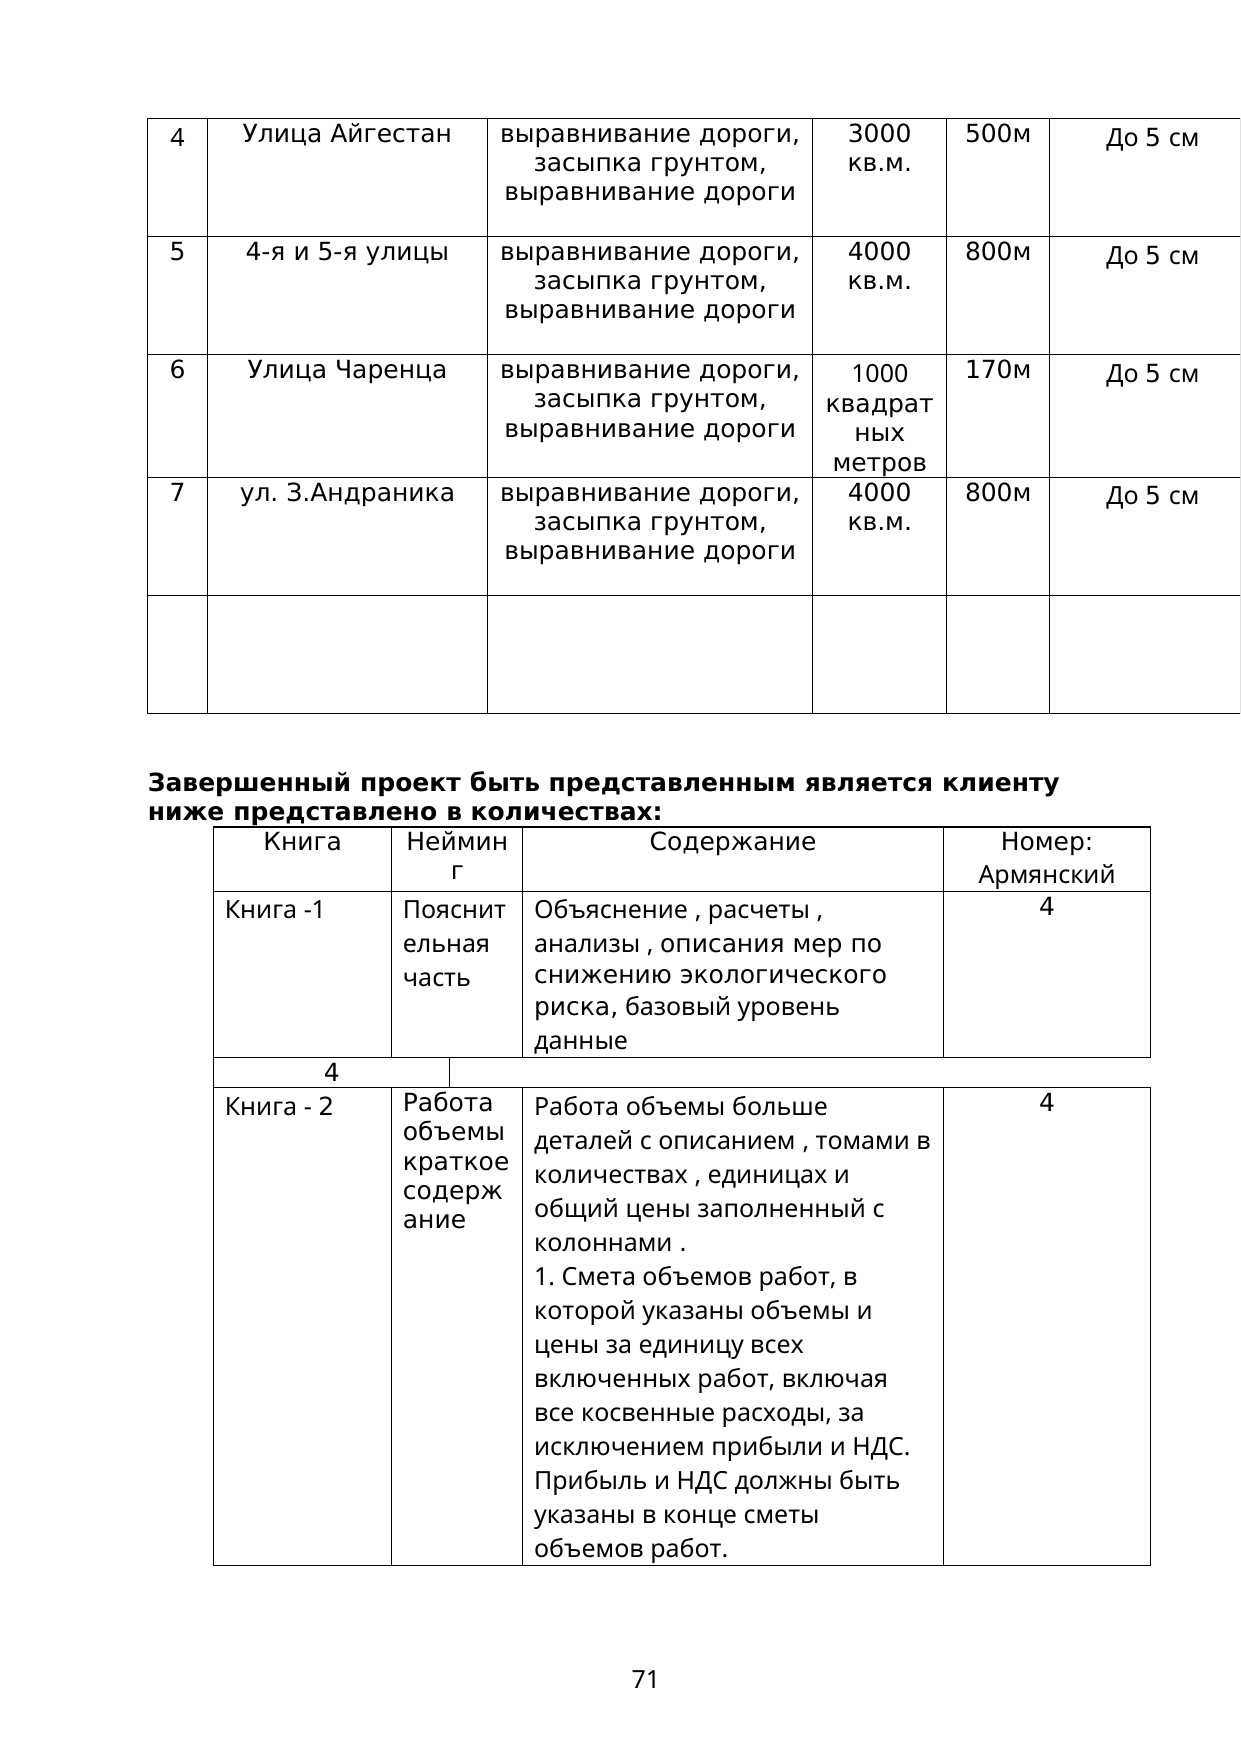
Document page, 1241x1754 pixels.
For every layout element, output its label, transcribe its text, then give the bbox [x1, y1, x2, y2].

table_cell [488, 596, 812, 713]
table_cell 3000 кв.м. [813, 119, 946, 236]
table_cell ул. З.Андраника [208, 478, 487, 595]
table_cell 1000 квадратных метров [813, 355, 946, 477]
text Завершенный проект быть представленным является клиенту ниже представлено в количествах: [148, 768, 1144, 826]
table_header Номер: Армянский [944, 828, 1150, 891]
table_header Содержание [523, 828, 943, 891]
table_cell Улица Чаренца [208, 355, 487, 477]
table_cell Книга - 2 [214, 1088, 391, 1565]
table_cell 800м [947, 237, 1049, 354]
table_cell Работа объемы краткое содержание [392, 1088, 522, 1565]
table_cell выравнивание дороги, засыпка грунтом, выравнивание дороги [488, 355, 812, 477]
table_cell выравнивание дороги, засыпка грунтом, выравнивание дороги [488, 478, 812, 595]
table_cell 4 [944, 892, 1150, 1057]
table_cell До 5 см [1050, 237, 1240, 354]
table_cell [1050, 596, 1240, 713]
table_cell Работа объемы больше деталей с описанием , томами в количествах , единицах и общий цены заполненный с колоннами . 1. Смета объемов работ, в которой указаны объемы и цены за единицу всех включенных работ, включая все косвенные расходы, за исключением прибыли и НДС. Прибыль и НДС должны быть указаны в конце сметы объемов работ. [523, 1088, 943, 1565]
table_cell [947, 596, 1049, 713]
table_cell До 5 см [1050, 355, 1240, 477]
table_cell 4 [944, 1088, 1150, 1565]
table_cell [148, 596, 207, 713]
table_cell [488, 237, 812, 354]
table_cell Улица Айгестан [208, 119, 487, 236]
table_cell 4 [214, 1058, 449, 1087]
table_cell 4 [148, 119, 207, 236]
table_cell 500м [947, 119, 1049, 236]
table_cell 7 [148, 478, 207, 595]
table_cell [488, 119, 812, 236]
table_cell Пояснительная часть [392, 892, 522, 1057]
table_cell 4-я и 5-я улицы [208, 237, 487, 354]
table_cell [813, 596, 946, 713]
table_cell До 5 см [1050, 119, 1240, 236]
table_cell 4000 кв.м. [813, 237, 946, 354]
table_cell Книга -1 [214, 892, 391, 1057]
table_cell 800м [947, 478, 1049, 595]
table_cell До 5 см [1050, 478, 1240, 595]
table_cell Объяснение , расчеты , анализы , описания мер по снижению экологического риска, базовый уровень данные [523, 892, 943, 1057]
table_header Нейминг [392, 828, 522, 891]
table_cell 6 [148, 355, 207, 477]
table_cell 4000 кв.м. [813, 478, 946, 595]
table_cell [208, 596, 487, 713]
table_cell 170м [947, 355, 1049, 477]
table_header Книга [214, 828, 391, 891]
table_cell 5 [148, 237, 207, 354]
